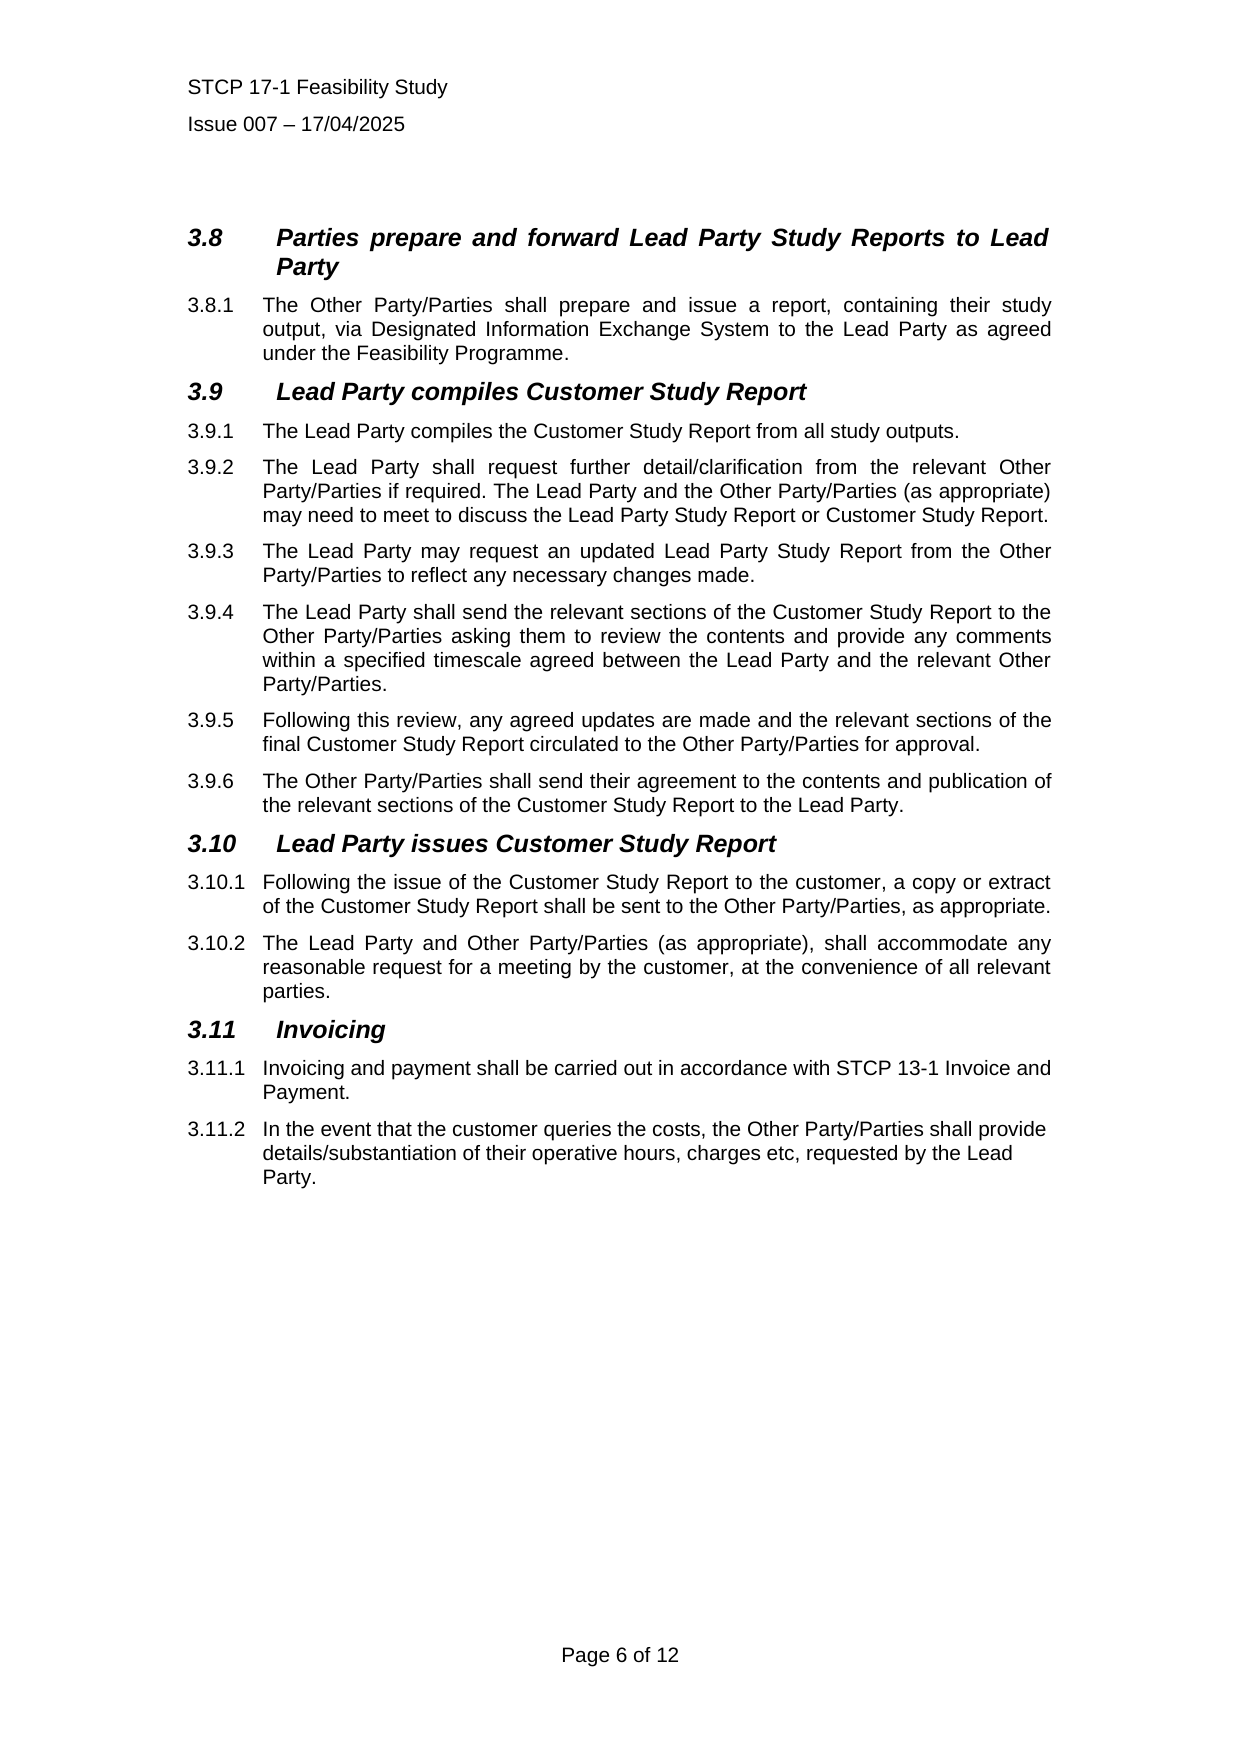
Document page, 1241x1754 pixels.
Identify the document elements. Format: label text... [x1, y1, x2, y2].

subtitle Invoicing and payment shall be carried out in accordance with STCP 13-1 Invoice and Payment. [187, 1056, 1053, 1104]
subtitle The Lead Party may request an updated Lead Party Study Report from the Other Party/Parties to reflect any necessary changes made. [187, 539, 1053, 587]
subtitle The Other Party/Parties shall send their agreement to the contents and publication of the relevant sections of the Customer Study Report to the Lead Party. [187, 768, 1053, 816]
subtitle The Lead Party shall request further detail/clarification from the relevant Other Party/Parties if required. The Lead Party and the Other Party/Parties (as appropriate) may need to meet to discuss the Lead Party Study Report or Customer Study Report. [187, 455, 1053, 527]
subtitle Parties prepare and forward Lead Party Study Reports to Lead Party [187, 223, 1053, 280]
subtitle Lead Party issues Customer Study Report [187, 829, 1053, 858]
subtitle Lead Party compiles Customer Study Report [187, 377, 1053, 406]
subtitle Following the issue of the Customer Study Report to the customer, a copy or extract of the Customer Study Report shall be sent to the Other Party/Parties, as appropriate. [187, 870, 1053, 918]
subtitle The Lead Party shall send the relevant sections of the Customer Study Report to the Other Party/Parties asking them to review the contents and provide any comments within a specified timescale agreed between the Lead Party and the relevant Other Party/Parties. [187, 600, 1053, 696]
subtitle The Lead Party and Other Party/Parties (as appropriate), shall accommodate any reasonable request for a meeting by the customer, at the convenience of all relevant parties. [187, 931, 1053, 1002]
subtitle Invoicing [187, 1015, 1053, 1044]
subtitle In the event that the customer queries the costs, the Other Party/Parties shall provide details/substantiation of their operative hours, charges etc, requested by the Lead Party. [187, 1117, 1053, 1188]
subtitle The Lead Party compiles the Customer Study Report from all study outputs. [187, 418, 1053, 442]
subtitle The Other Party/Parties shall prepare and issue a report, containing their study output, via Designated Information Exchange System to the Lead Party as agreed under the Feasibility Programme. [187, 293, 1053, 365]
subtitle Following this review, any agreed updates are made and the relevant sections of the final Customer Study Report circulated to the Other Party/Parties for approval. [187, 708, 1053, 756]
